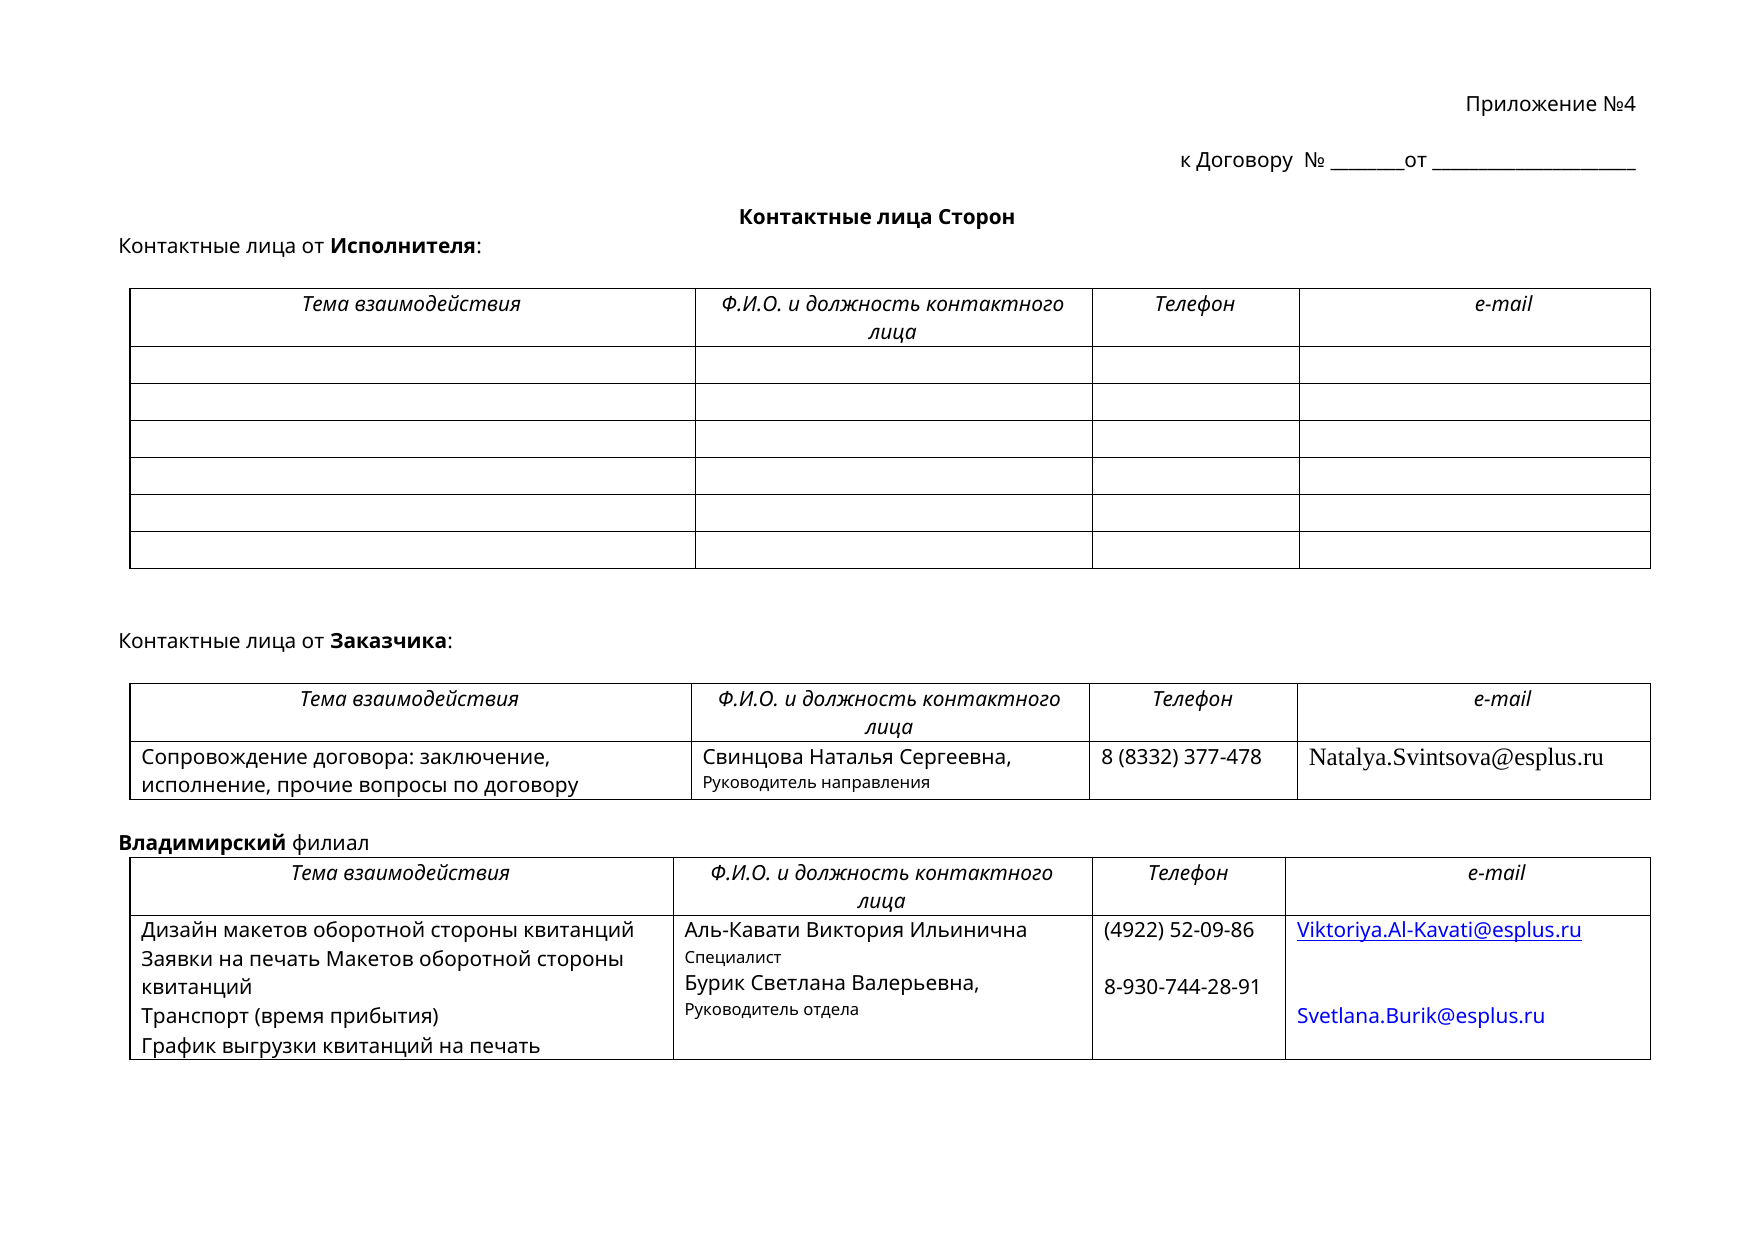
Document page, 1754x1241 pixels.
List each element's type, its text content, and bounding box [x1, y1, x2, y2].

table_cell [1300, 384, 1650, 420]
table_header Тема взаимодействия [131, 858, 673, 914]
table_cell [1093, 458, 1299, 494]
table_header Телефон [1093, 858, 1285, 914]
table_cell Natalya.Svintsova@esplus.ru [1298, 742, 1650, 799]
table_cell [1300, 495, 1650, 531]
text Контактные лица Сторон [118, 202, 1636, 231]
table_cell [131, 384, 695, 420]
table_header Телефон [1090, 684, 1297, 741]
table_header Тема взаимодействия [131, 684, 691, 741]
table_cell [1093, 532, 1299, 568]
table_cell [1300, 421, 1650, 457]
table_cell [696, 421, 1092, 457]
text Приложение №4 [118, 89, 1636, 117]
table_cell [1093, 347, 1299, 383]
subtitle к Договору № ________от ______________________ [118, 146, 1636, 174]
table_cell Аль-Кавати Виктория Ильинична Специалист Бурик Светлана Валерьевна, Руководитель отдела [674, 916, 1092, 1059]
table_header Ф.И.О. и должность контактного лица [696, 289, 1092, 346]
table_cell [131, 421, 695, 457]
table_cell [131, 532, 695, 568]
table_cell [131, 495, 695, 531]
table_cell [696, 347, 1092, 383]
table_cell [696, 384, 1092, 420]
table_header e-mail [1300, 289, 1650, 346]
table_cell [1093, 421, 1299, 457]
table_header Ф.И.О. и должность контактного лица [692, 684, 1089, 741]
text Владимирский филиал [118, 828, 1636, 857]
table_header Телефон [1093, 289, 1299, 346]
table_cell [1093, 495, 1299, 531]
table_cell [1300, 532, 1650, 568]
table_header Тема взаимодействия [131, 289, 695, 346]
table_cell [696, 532, 1092, 568]
table_cell Сопровождение договора: заключение, исполнение, прочие вопросы по договору [131, 742, 691, 799]
table_cell [131, 458, 695, 494]
table_cell [1093, 384, 1299, 420]
table_cell 8 (8332) 377-478 [1090, 742, 1297, 799]
table_cell Дизайн макетов оборотной стороны квитанций Заявки на печать Макетов оборотной стороны квитанций Транспорт (время прибытия) График выгрузки квитанций на печать [131, 916, 673, 1059]
table_cell (4922) 52-09-86 8-930-744-28-91 [1093, 916, 1285, 1059]
table_cell Свинцова Наталья Сергеевна, Руководитель направления [692, 742, 1089, 799]
table_cell [696, 495, 1092, 531]
text Контактные лица от Исполнителя: [118, 231, 1636, 259]
table_cell [1300, 347, 1650, 383]
table_header Ф.И.О. и должность контактного лица [674, 858, 1092, 914]
table_cell [1300, 458, 1650, 494]
table_header e-mail [1298, 684, 1650, 741]
table_header e-mail [1286, 858, 1650, 914]
table_cell [131, 347, 695, 383]
table_cell [696, 458, 1092, 494]
text Контактные лица от Заказчика: [118, 626, 1636, 654]
table_cell Viktoriya.Al-Kavati@esplus.ru Svetlana.Burik@esplus.ru [1286, 916, 1650, 1059]
